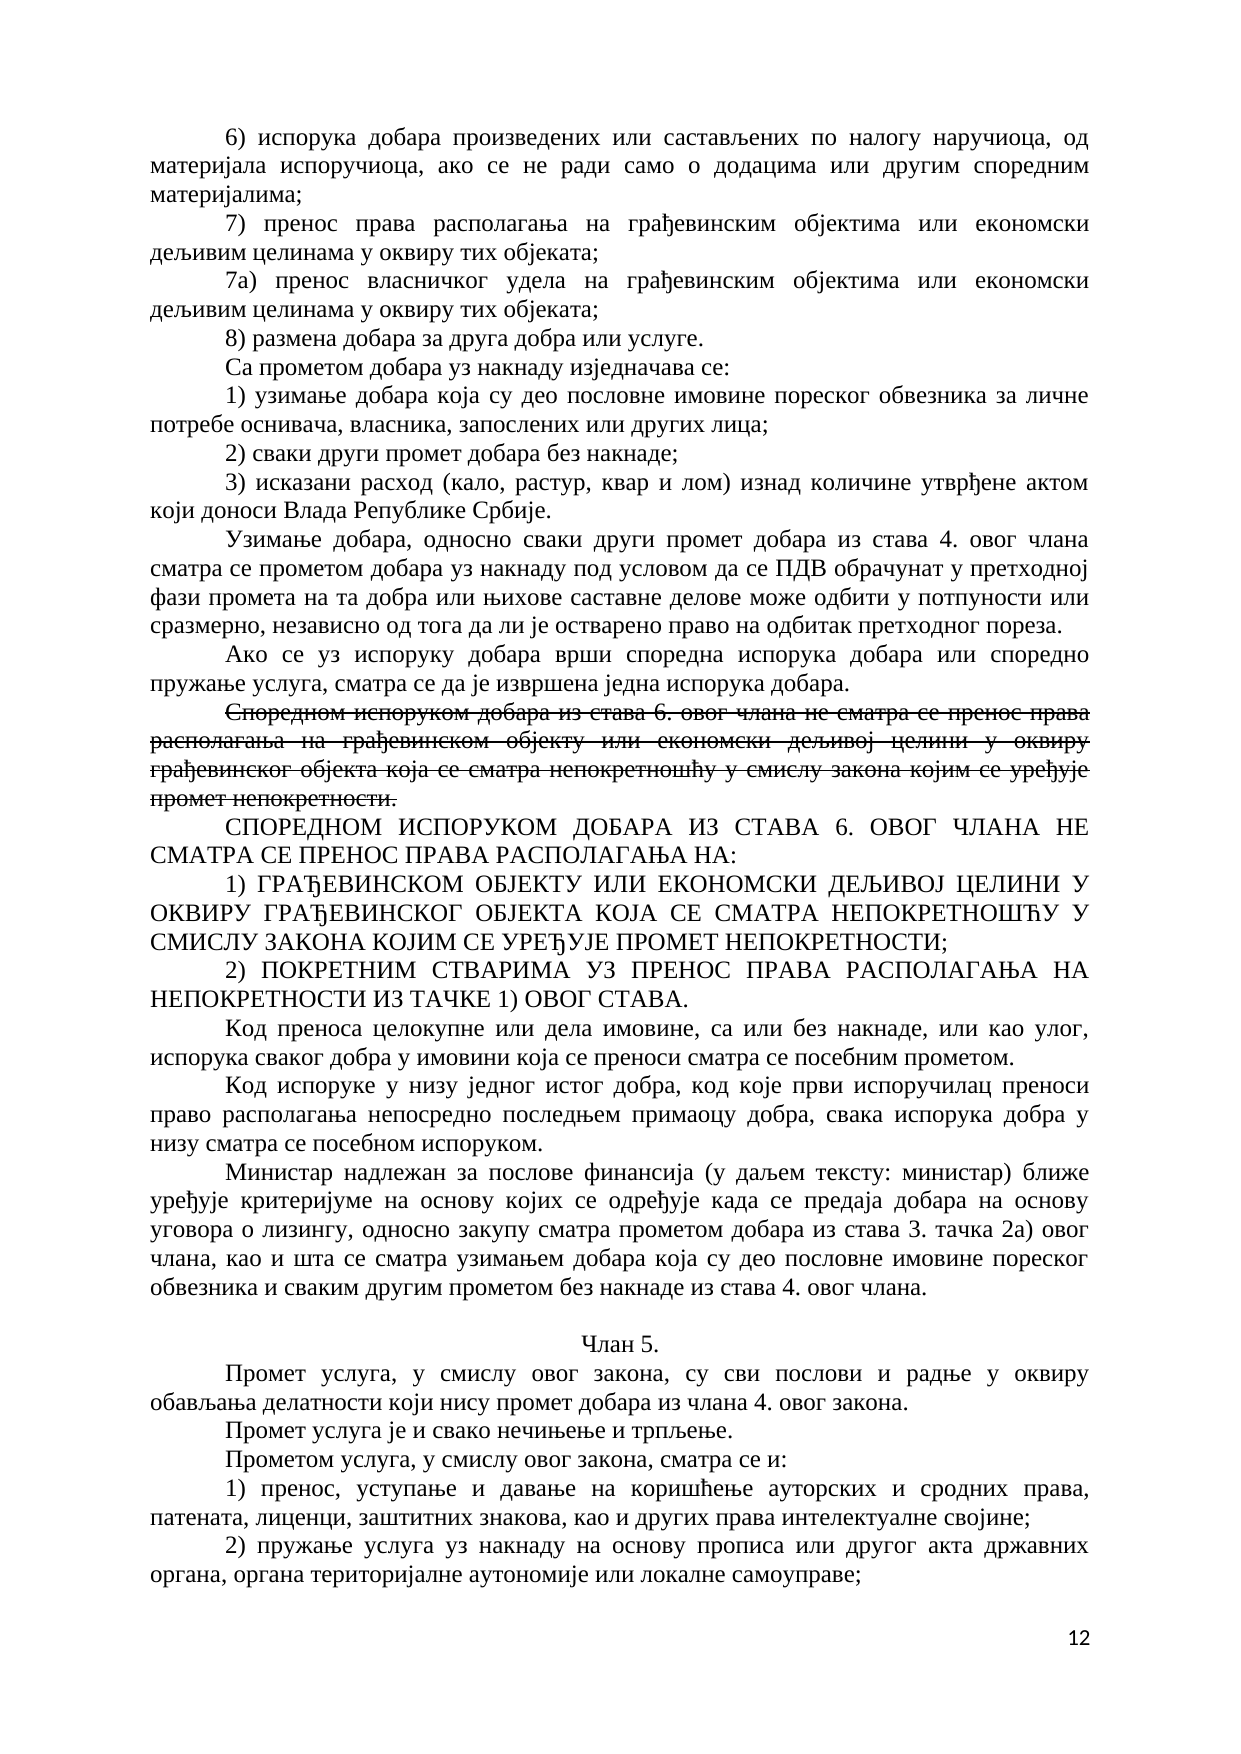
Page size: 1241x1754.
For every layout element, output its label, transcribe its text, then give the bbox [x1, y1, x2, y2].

text Промет услуга је и свако нечињење и трпљење. [150, 1416, 1090, 1444]
text Узимање добара, односно сваки други промет добара из става 4. овог члана сматра се прометом добара уз накнаду под условом да се ПДВ обрачунат у претходној фази промета на та добра или њихове саставне делове може одбити у потпуности или сразмерно, независно од тога да ли је остварено право на одбитак претходног пореза. [150, 524, 1090, 639]
text 7а) пренос власничког удела на грађевинским објектима или економски дељивим целинама у оквиру тих објеката; [150, 266, 1090, 323]
text 8) размена добара за друга добра или услуге. [150, 323, 1090, 352]
text 2) сваки други промет добара без накнаде; [150, 438, 1090, 467]
text СПОРЕДНОМ ИСПОРУКОМ ДОБАРА ИЗ СТАВА 6. ОВОГ ЧЛАНА НЕ СМАТРА СЕ ПРЕНОС ПРАВА РАСПОЛАГАЊА НА: [150, 812, 1090, 869]
text 1) узимање добара која су део пословне имовине пореског обвезника за личне потребе оснивача, власника, запослених или других лица; [150, 381, 1090, 438]
text Ако се уз испоруку добара врши споредна испорука добара или споредно пружање услуга, сматра се да је извршена једна испорука добара. [150, 639, 1090, 697]
text Споредном испоруком добара из става 6. овог члана не сматра се пренос права располагања на грађевинском објекту или економски дељивој целини у оквиру грађевинског објекта која се сматра непокретношћу у смислу закона којим се уређује промет непокретности. [150, 771, 1090, 812]
text 1) ГРАЂЕВИНСКОМ ОБЈЕКТУ ИЛИ ЕКОНОМСКИ ДЕЉИВОЈ ЦЕЛИНИ У ОКВИРУ ГРАЂЕВИНСКОГ ОБЈЕКТА КОЈА СЕ СМАТРА НЕПОКРЕТНОШЋУ У СМИСЛУ ЗАКОНА КОЈИМ СЕ УРЕЂУЈЕ ПРОМЕТ НЕПОКРЕТНОСТИ; [150, 869, 1090, 956]
text Промет услуга, у смислу овог закона, су сви послови и радње у оквиру обављања делатности који нису промет добара из члана 4. овог закона. [150, 1358, 1090, 1416]
text Са прометом добара уз накнаду изједначава се: [150, 352, 1090, 381]
text Код испоруке у низу једног истог добра, код које први испоручилац преноси право располагања непосредно последњем примаоцу добра, свака испорука добра у низу сматра се посебном испоруком. [150, 1071, 1090, 1157]
text 7) пренос права располагања на грађевинским објектима или економски дељивим целинама у оквиру тих објеката; [150, 208, 1090, 266]
text Споредном испоруком добара из става 6. овог члана не сматра се пренос права располагања на грађевинском објекту или економски дељивој целини у оквиру грађевинског објекта која се сматра непокретношћу у смислу закона којим се уређује промет непокретности. [150, 697, 1090, 741]
text Министар надлежан за послове финансија (у даљем тексту: министар) ближе уређује критеријуме на основу којих се одређује када се предаја добара на основу уговора о лизингу, односно закупу сматра прометом добара из става 3. тачка 2а) овог члана, као и шта се сматра узимањем добара која су део пословне имовине пореског обвезника и сваким другим прометом без накнаде из става 4. овог члана. [150, 1157, 1090, 1301]
text Члан 5. [150, 1329, 1090, 1358]
text Прометом услуга, у смислу овог закона, сматра се и: [150, 1444, 1090, 1473]
text 2) ПОКРЕТНИМ СТВАРИМА УЗ ПРЕНОС ПРАВА РАСПОЛАГАЊА НА НЕПОКРЕТНОСТИ ИЗ ТАЧКЕ 1) ОВОГ СТАВА. [150, 956, 1090, 1013]
text 1) пренос, уступање и давање на коришћење ауторских и сродних права, патената, лиценци, заштитних знакова, као и других права интелектуалне својине; [150, 1473, 1090, 1531]
text 3) исказани расход (кало, растур, квар и лом) изнад количине утврђене актом који доноси Влада Републике Србије. [150, 467, 1090, 524]
text Код преноса целокупне или дела имовине, са или без накнаде, или као улог, испорука сваког добра у имовини која се преноси сматра се посебним прометом. [150, 1013, 1090, 1071]
text 2) пружање услуга уз накнаду на основу прописа или другог акта државних органа, органа територијалне аутономије или локалне самоуправе; [150, 1531, 1090, 1588]
text 6) испорука добара произведених или састављених по налогу наручиоца, од материјала испоручиоца, ако се не ради само о додацима или другим споредним материјалима; [150, 122, 1090, 208]
text Споредном испоруком добара из става 6. овог члана не сматра се пренос права располагања на грађевинском објекту или економски дељивој целини у оквиру грађевинског објекта која се сматра непокретношћу у смислу закона којим се уређује промет непокретности. [150, 743, 1090, 770]
